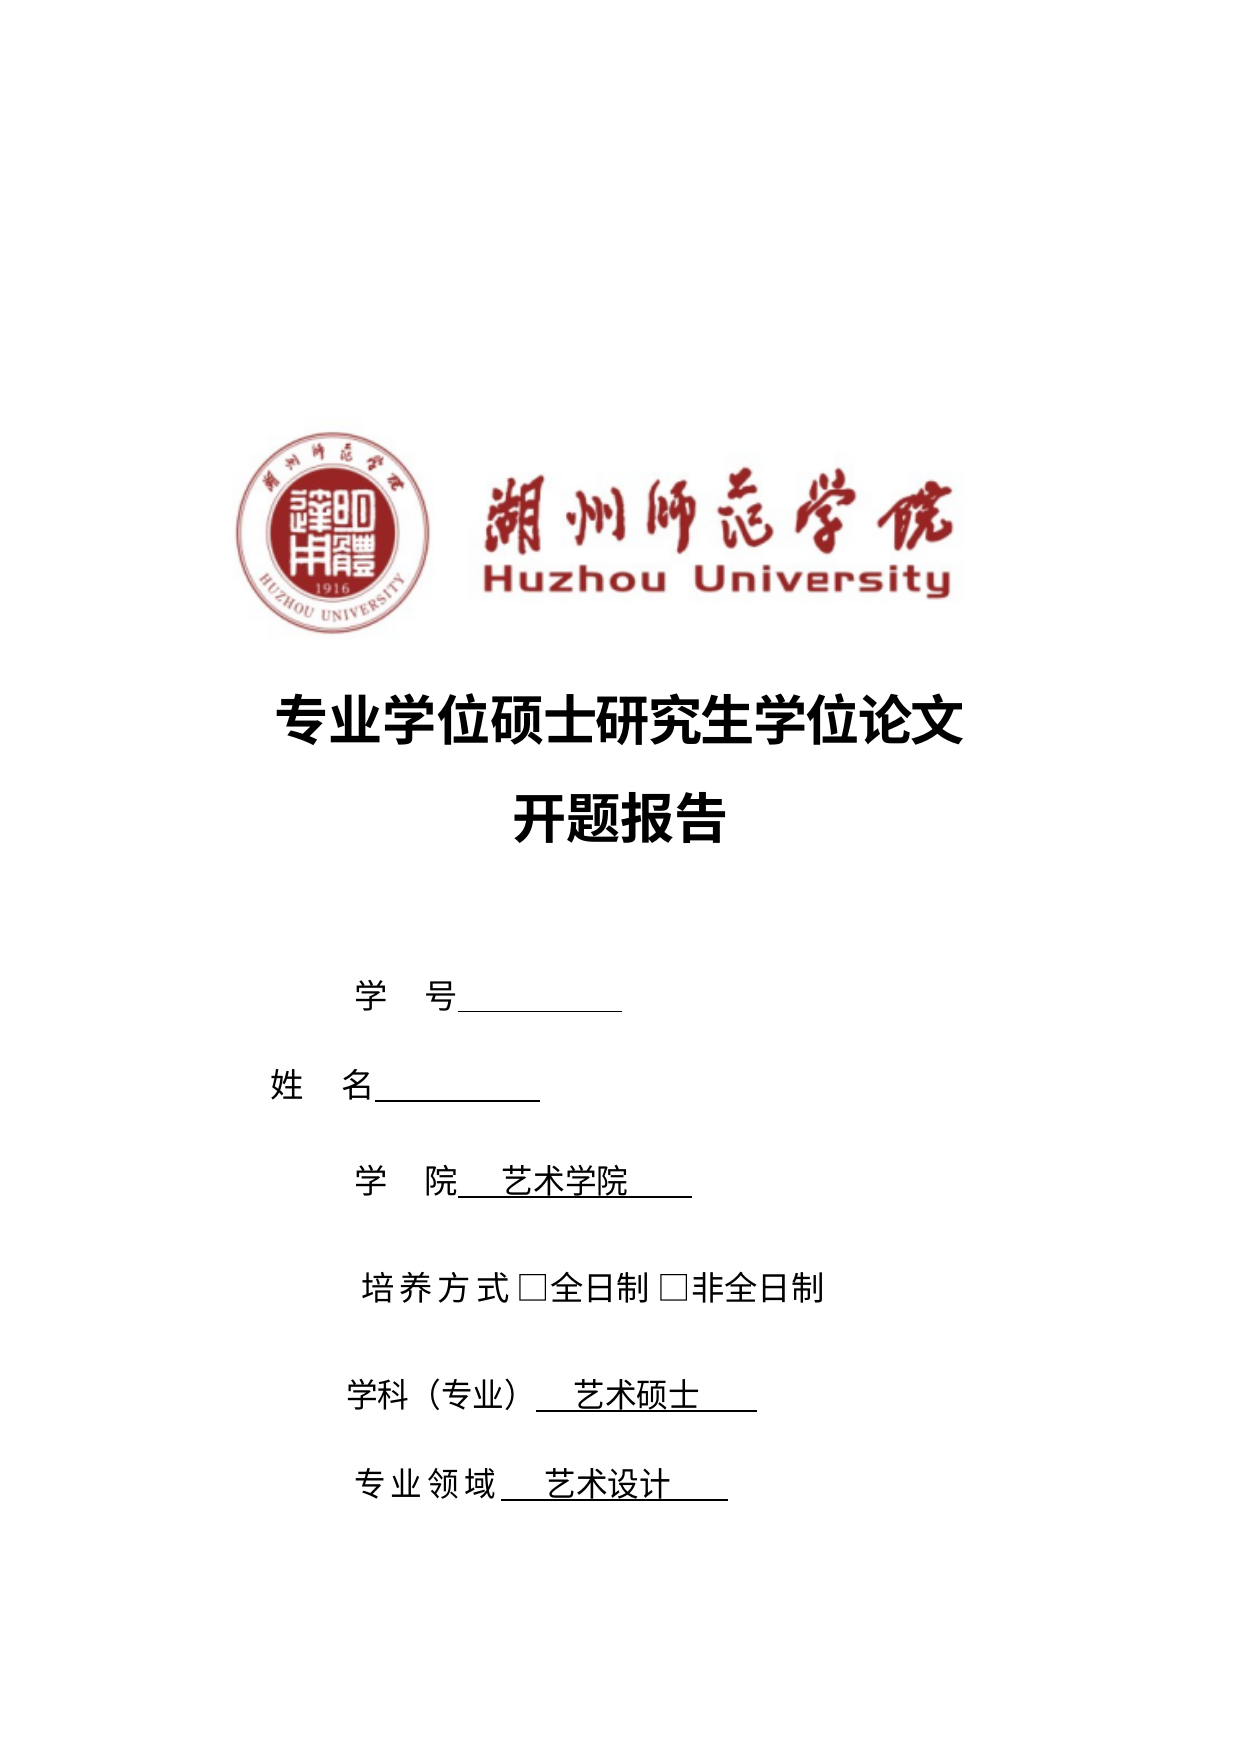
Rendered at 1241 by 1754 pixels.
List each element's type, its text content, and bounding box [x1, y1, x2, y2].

picture [214, 408, 1027, 657]
text 专业领域 艺术设计 [187, 1450, 1053, 1515]
text 姓 名 [187, 1051, 1053, 1116]
text 学科（专业） 艺术硕士 [187, 1361, 1053, 1426]
text 学 号 [187, 962, 1053, 1027]
text 培养方式 □全日制 □非全日制 [187, 1254, 1053, 1319]
text 开题报告 [187, 766, 1053, 863]
text 学 院 艺术学院 [187, 1147, 1053, 1212]
